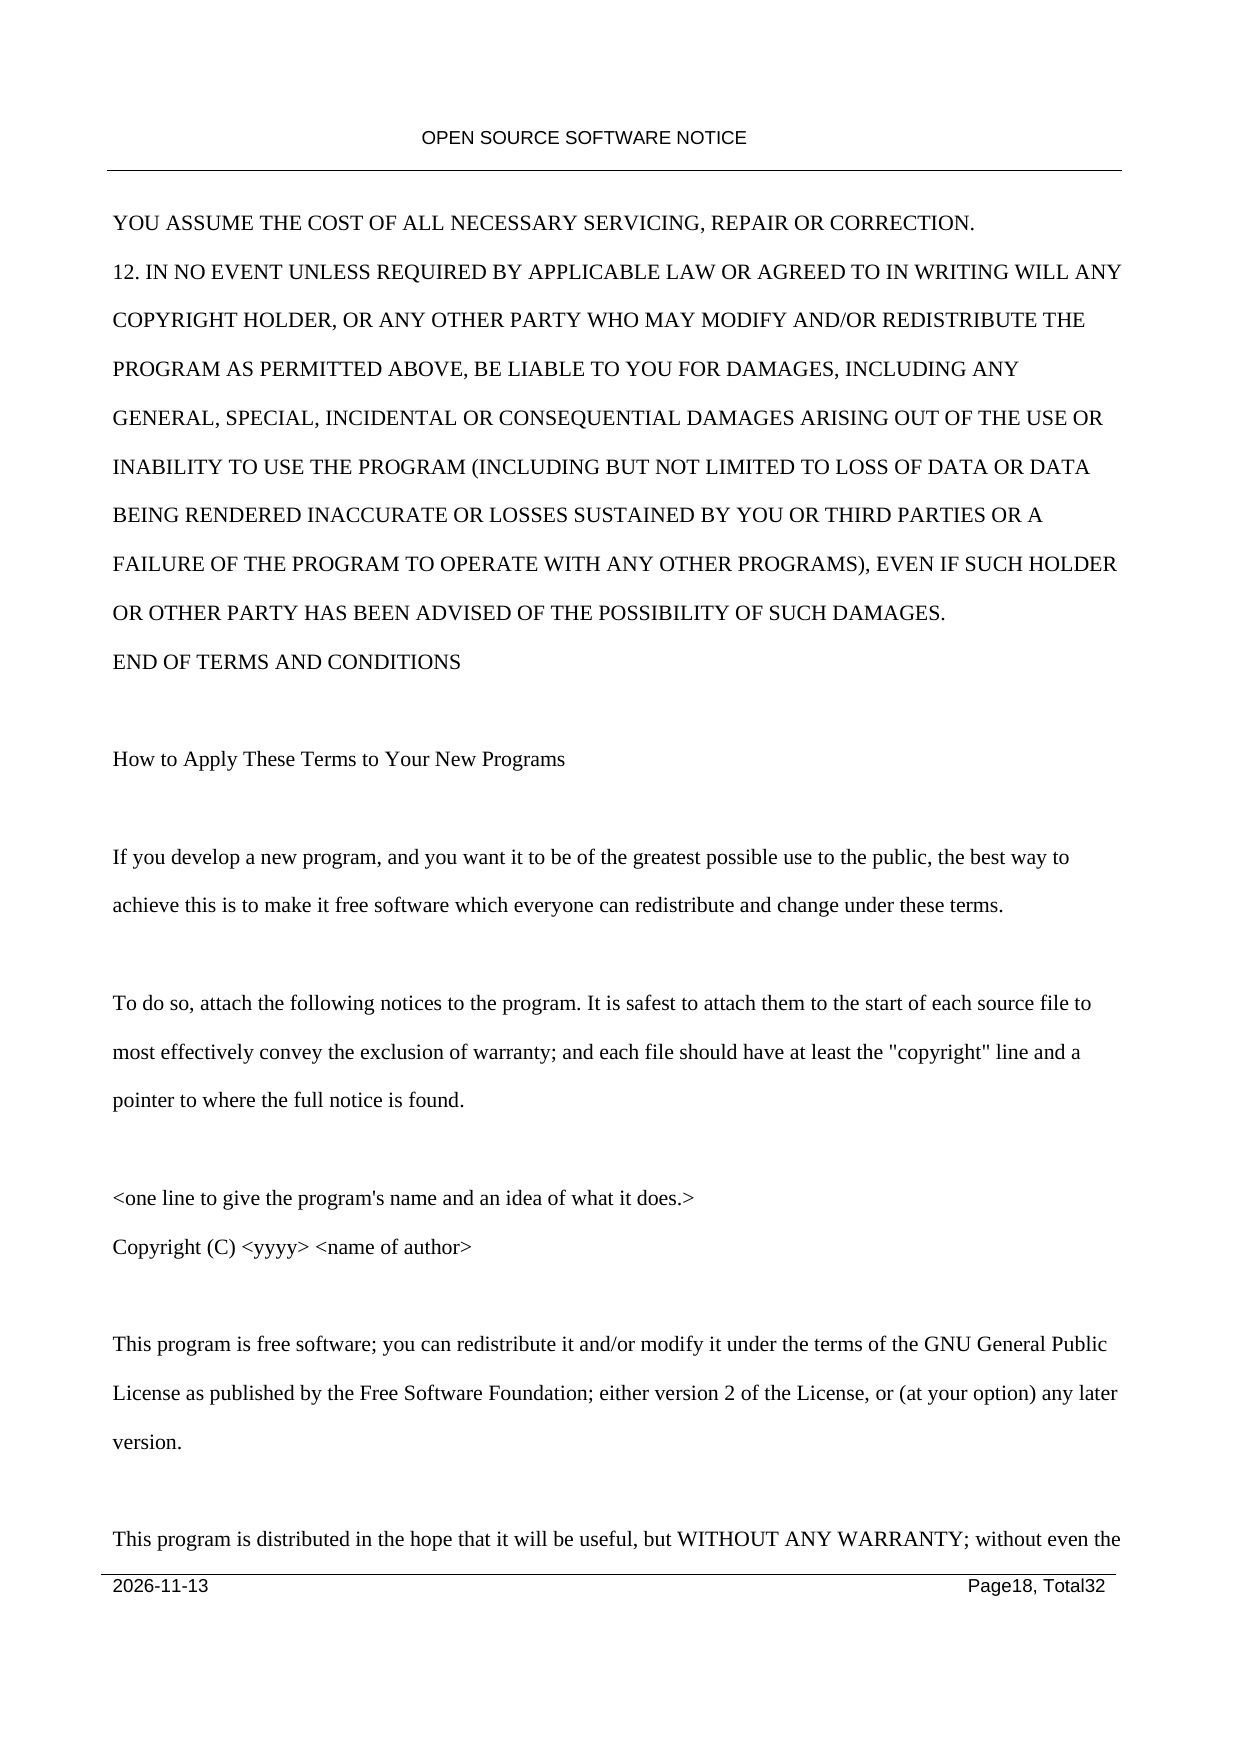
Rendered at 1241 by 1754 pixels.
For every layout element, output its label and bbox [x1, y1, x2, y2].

text [112, 206, 1128, 1555]
